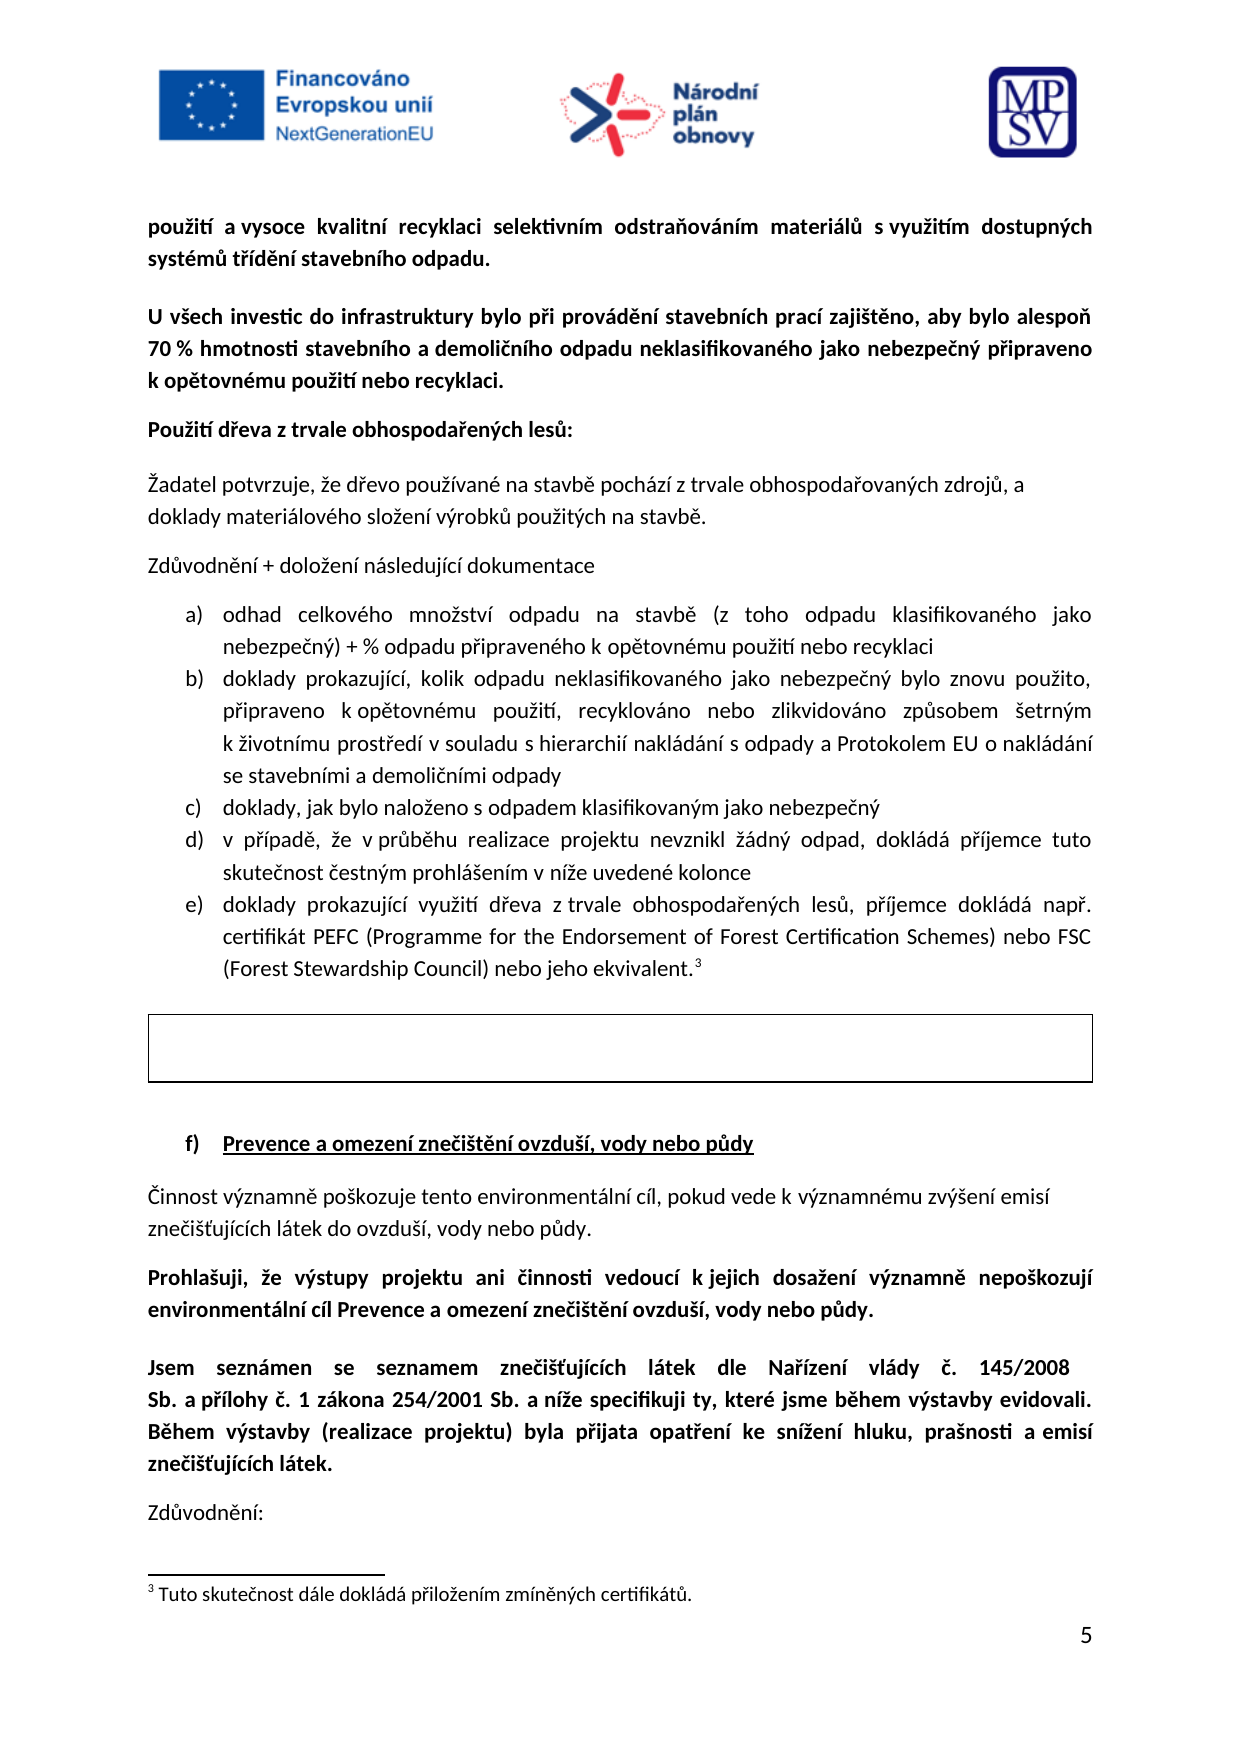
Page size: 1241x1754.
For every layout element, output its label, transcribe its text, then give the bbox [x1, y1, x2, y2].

picture [147, 44, 1093, 182]
list doklady prokazující využití dřeva z trvale obhospodařených lesů, příjemce dokládá např. certifikát PEFC (Programme for the Endorsement of Forest Certification Schemes) nebo FSC (Forest Stewardship Council) nebo jeho ekvivalent. [185, 890, 1093, 982]
text Činnost významně poškozuje tento environmentální cíl, pokud vede k významnému zvýšení emisí znečišťujících látek do ovzduší, vody nebo půdy. [148, 1182, 1093, 1243]
text U všech investic do infrastruktury bylo při provádění stavebních prací zajištěno, aby bylo alespoň 70 % hmotnosti stavebního a demoličního odpadu neklasifikovaného jako nebezpečný připraveno k opětovnému použití nebo recyklaci. [148, 302, 1093, 394]
text Prohlašuji, že výstupy projektu ani činnosti vedoucí k jejich dosažení významně nepoškozují environmentální cíl Prevence a omezení znečištění ovzduší, vody nebo půdy. [148, 1263, 1093, 1324]
list doklady prokazující, kolik odpadu neklasifikovaného jako nebezpečný bylo znovu použito, připraveno k opětovnému použití, recyklováno nebo zlikvidováno způsobem šetrným k životnímu prostředí v souladu s hierarchií nakládání s odpady a Protokolem EU o nakládání se stavebními a demoličními odpady [185, 664, 1093, 789]
text Použití dřeva z trvale obhospodařených lesů: [148, 415, 1093, 443]
text Zdůvodnění: [148, 1498, 1093, 1526]
text Žadatel potvrzuje, že dřevo používané na stavbě pochází z trvale obhospodařovaných zdrojů, a doklady materiálového složení výrobků použitých na stavbě. [148, 470, 1093, 530]
list odhad celkového množství odpadu na stavbě (z toho odpadu klasifikovaného jako nebezpečný) + % odpadu připraveného k opětovnému použití nebo recyklaci [185, 600, 1093, 660]
text Zdůvodnění + doložení následující dokumentace [148, 551, 1093, 579]
text Jsem seznámen se seznamem znečišťujících látek dle Nařízení vlády č. 145/2008 Sb. a přílohy č. 1 zákona 254/2001 Sb. a níže specifikuji ty, které jsme během výstavby evidovali. Během výstavby (realizace projektu) byla přijata opatření ke snížení hluku, prašnosti a emisí znečišťujících látek. [148, 1353, 1093, 1477]
table_header [149, 1015, 1092, 1081]
list doklady, jak bylo naloženo s odpadem klasifikovaným jako nebezpečný [185, 793, 1093, 821]
list Prevence a omezení znečištění ovzduší, vody nebo půdy [185, 1129, 1093, 1157]
list v případě, že v průběhu realizace projektu nevznikl žádný odpad, dokládá příjemce tuto skutečnost čestným prohlášením v níže uvedené kolonce [185, 825, 1093, 886]
